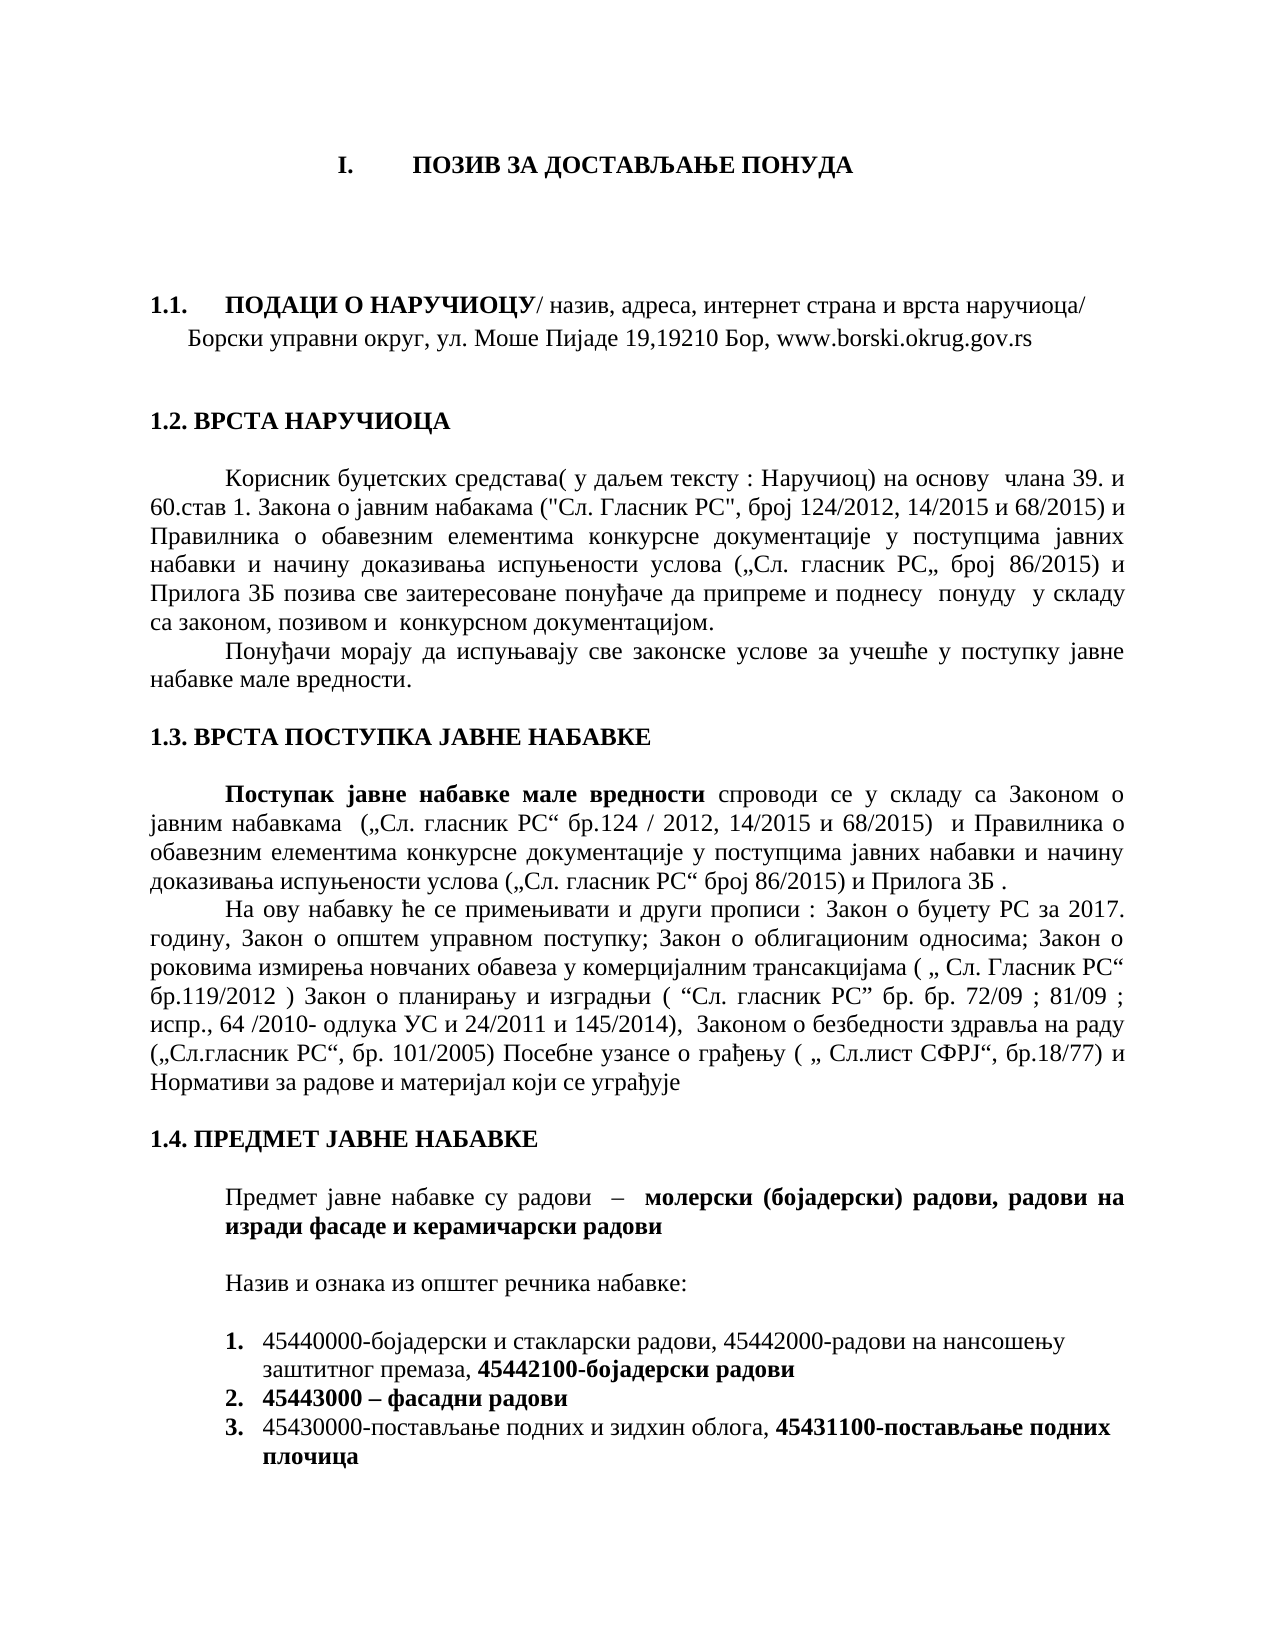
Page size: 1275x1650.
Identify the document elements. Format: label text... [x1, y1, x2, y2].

text 1.2. ВРСТА НАРУЧИОЦА [150, 406, 1125, 434]
list 45440000-бојадерски и стакларски радови, 45442000-радови на нансошењу заштитног премаза, 45442100-бојадерски радови [225, 1326, 1125, 1383]
text Корисник буџетских средстава( у даљем тексту : Наручиоц) на основу члана 39. и 60.став 1. Закона о јавним набакама ("Сл. Гласник РС", број 124/2012, 14/2015 и 68/2015) и Правилника о обавезним елементима конкурсне документације у поступцима јавних набавки и начину доказивања испуњености услова („Сл. гласник РС„ број 86/2015) и Прилога 3Б позива све заитересоване понуђаче да припреме и поднесу понуду у складу са законом, позивом и конкурсном документацијом. [150, 463, 1125, 636]
text 1.4. ПРЕДМЕТ ЈАВНЕ НАБАВКЕ [150, 1124, 1125, 1153]
text Назив и ознака из општег речника набавке: [150, 1268, 1125, 1297]
list ПОДАЦИ О НАРУЧИОЦУ/ назив, адреса, интернет страна и врста наручиоца/ Борски управни округ, ул. Моше Пијаде 19,19210 Бор, www.borski.okrug.gov.rs [150, 290, 1125, 352]
list ПОЗИВ ЗА ДОСТАВЉАЊЕ ПОНУДА [337, 150, 1125, 179]
list 45430000-постављање подних и зидхин облога, 45431100-постављање подних плочица [225, 1412, 1125, 1469]
text На ову набавку ће се примењивати и други прописи : Закон о буџету РС за 2017. годину, Закон о општем управном поступку; Закон о облигационим односима; Закон о роковима измирења новчаних обавеза у комерцијалним трансакцијама ( „ Сл. Гласник РС“ бр.119/2012 ) Закон о планирању и изградњи ( “Сл. гласник РС” бр. бр. 72/09 ; 81/09 ; испр., 64 /2010- одлука УС и 24/2011 и 145/2014), Законом о безбедности здравља на раду („Сл.гласник РС“, бр. 101/2005) Посебне узансе о грађењу ( „ Сл.лист СФРЈ“, бр.18/77) и Нормативи за радове и материјал који се уграђује [150, 894, 1125, 1096]
text Понуђачи морају да испуњавају све законске услове за учешће у поступку јавне набавке мале вредности. [150, 636, 1125, 693]
text 1.3. ВРСТА ПОСТУПКА ЈАВНЕ НАБАВКЕ [150, 722, 1125, 751]
text Предмет јавне набавке су радови – молерски (бојадерски) радови, радови на изради фасаде и керамичарски радови [225, 1182, 1125, 1239]
list 45443000 – фасадни радови [225, 1383, 1125, 1412]
text Поступак јавне набавке мале вредности спроводи се у складу са Законом о јавним набавкама („Сл. гласник РС“ бр.124 / 2012, 14/2015 и 68/2015) и Правилника о обавезним елементима конкурсне документације у поступцима јавних набавки и начину доказивања испуњености услова („Сл. гласник РС“ број 86/2015) и Прилога 3Б . [150, 779, 1125, 894]
